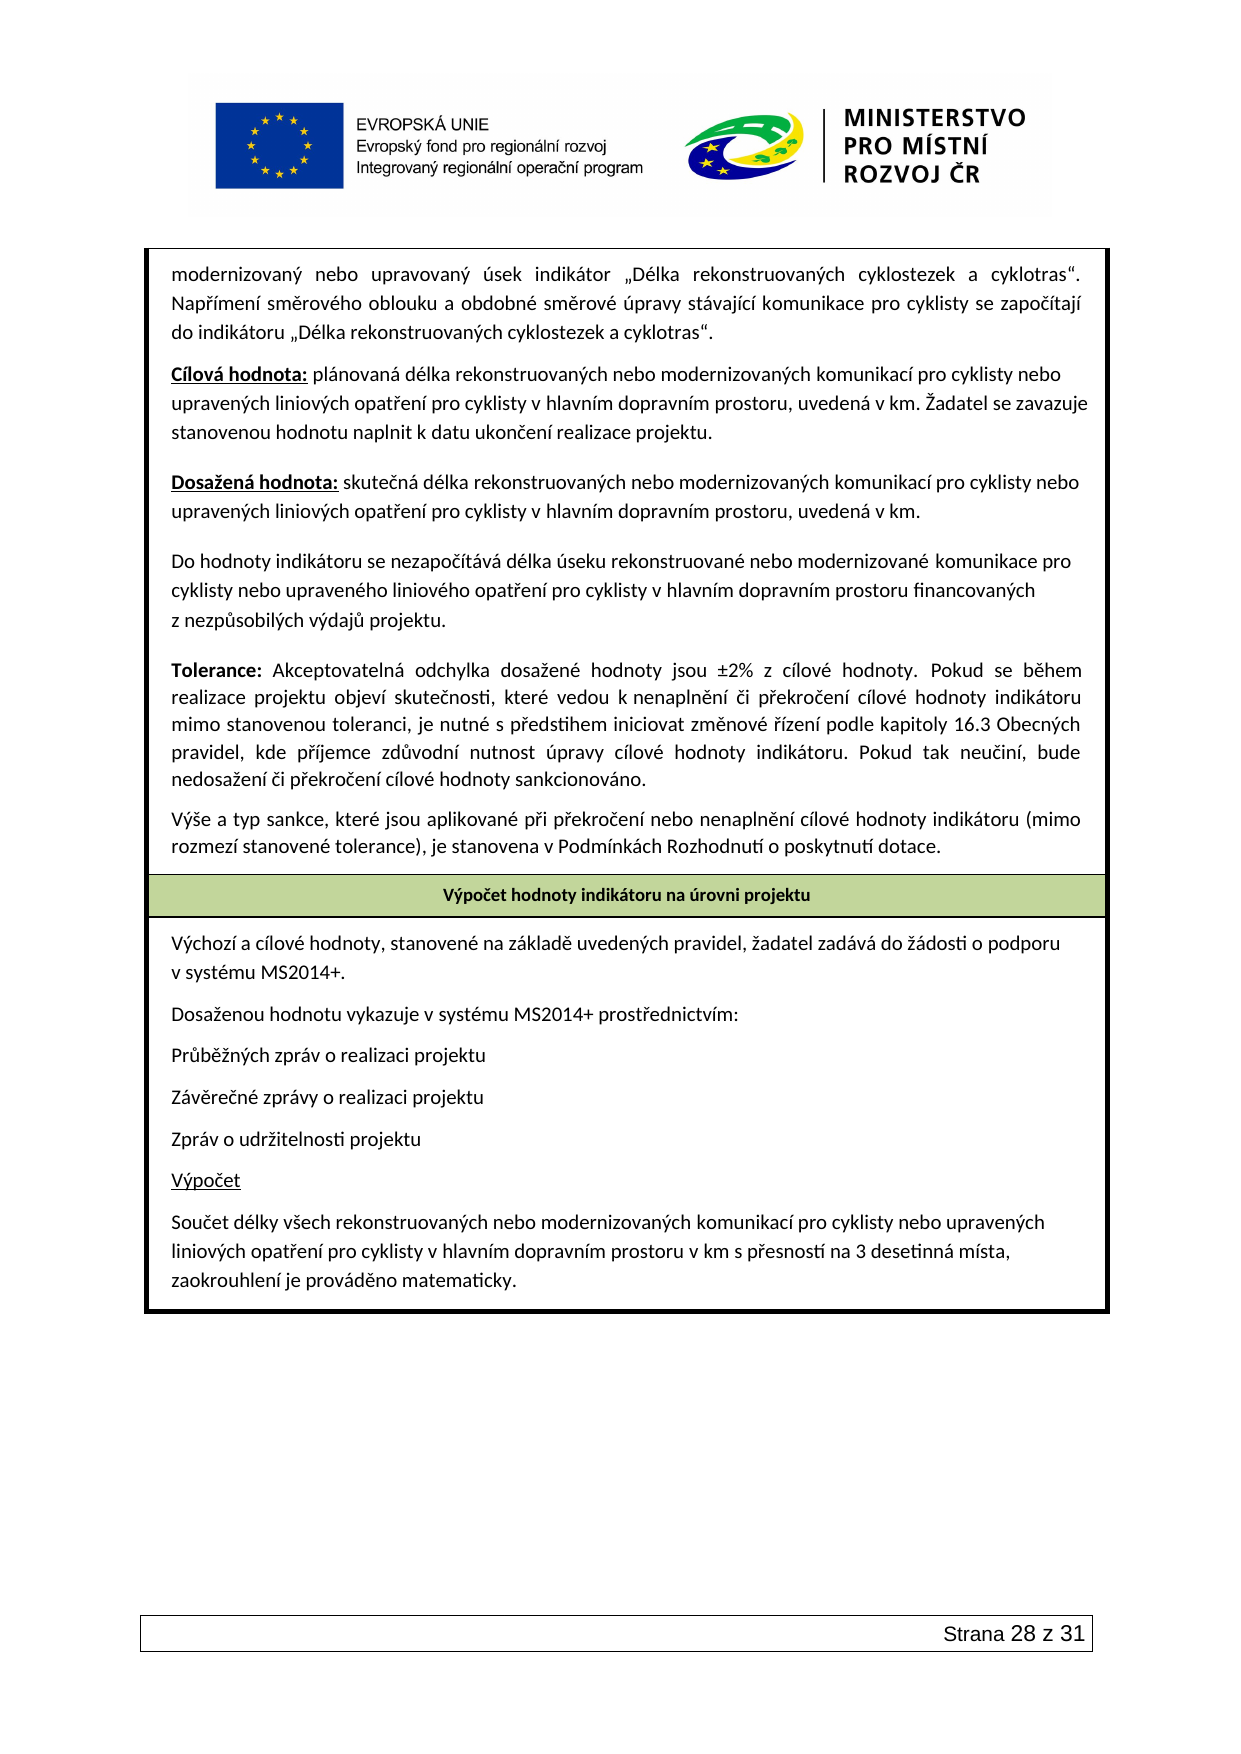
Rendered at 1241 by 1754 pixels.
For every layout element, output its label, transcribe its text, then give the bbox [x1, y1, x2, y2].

table_cell Výpočet hodnoty indikátoru na úrovni projektu [149, 875, 1105, 916]
table_cell Výchozí a cílové hodnoty, stanovené na základě uvedených pravidel, žadatel zadává do žádosti o podporu v systému MS2014+. Dosaženou hodnotu vykazuje v systému MS2014+ prostřednictvím: Průběžných zpráv o realizaci projektu Závěrečné zprávy o realizaci projektu Zpráv o udržitelnosti projektu Výpočet Součet délky všech rekonstruovaných nebo modernizovaných komunikací pro cyklisty nebo upravených liniových opatření pro cyklisty v hlavním dopravním prostoru v km s přesností na 3 desetinná místa, zaokrouhlení je prováděno matematicky. [149, 918, 1105, 1309]
picture [187, 73, 1053, 217]
